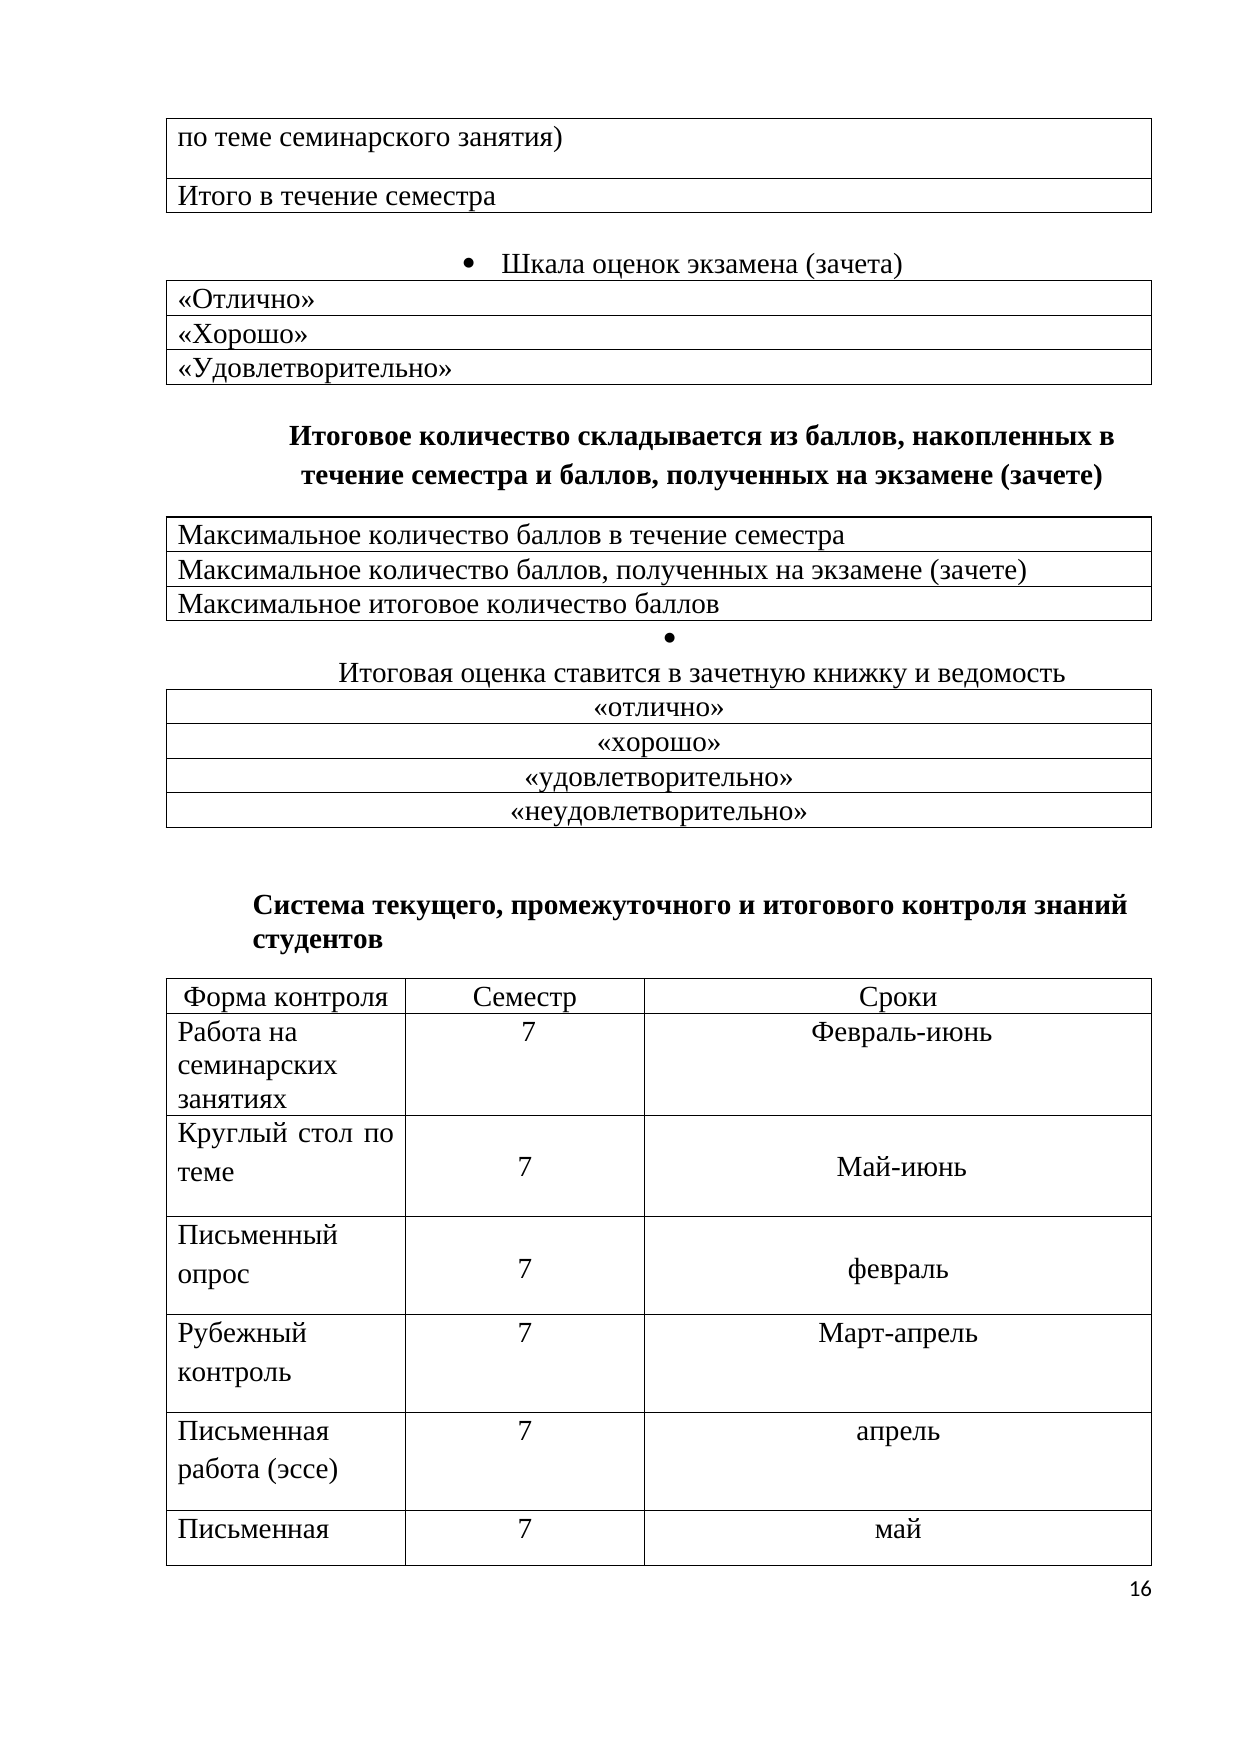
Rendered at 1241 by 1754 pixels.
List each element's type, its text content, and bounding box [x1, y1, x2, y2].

text Итоговая оценка ставится в зачетную книжку и ведомость [252, 655, 1152, 688]
table_cell февраль [645, 1217, 1151, 1314]
table_header «Отлично» [167, 281, 1151, 315]
table_cell 7 [406, 1116, 644, 1216]
table_cell Февраль-июнь [645, 1014, 1151, 1114]
table_cell «удовлетворительно» [167, 759, 1151, 792]
table_cell 7 [406, 1217, 644, 1314]
table_cell Работа на семинарских занятиях [167, 1014, 405, 1114]
table_cell 7 [406, 1511, 644, 1565]
table_cell «Удовлетворительно» [167, 350, 1151, 384]
table_cell апрель [645, 1413, 1151, 1510]
table_cell Письменный опрос [167, 1217, 405, 1314]
table_cell 7 [406, 1014, 644, 1114]
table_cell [167, 119, 1151, 177]
table_cell Максимальное количество баллов, полученных на экзамене (зачете) [167, 552, 1151, 586]
table_cell Максимальное итоговое количество баллов [167, 587, 1151, 620]
table_header Максимальное количество баллов в течение семестра [167, 518, 1151, 551]
table_cell «хорошо» [167, 724, 1151, 758]
text Система текущего, промежуточного и итогового контроля знаний студентов [252, 887, 1152, 954]
table_header Сроки [645, 979, 1151, 1013]
table_cell «неудовлетворительно» [167, 793, 1151, 827]
text Итоговое количество складывается из баллов, накопленных в течение семестра и баллов, полученных на экзамене (зачете) [252, 418, 1152, 491]
table_cell Май-июнь [645, 1116, 1151, 1216]
table_header Форма контроля [167, 979, 405, 1013]
table_header Семестр [406, 979, 644, 1013]
table_header «отлично» [167, 690, 1151, 723]
table_cell Круглый стол по теме [167, 1116, 405, 1216]
table_cell Март-апрель [645, 1315, 1151, 1412]
table_cell «Хорошо» [167, 316, 1151, 349]
table_cell 7 [406, 1413, 644, 1510]
table_cell Итого в течение семестра [167, 179, 1151, 212]
table_cell Письменная работа (эссе) [167, 1413, 405, 1510]
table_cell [167, 1511, 405, 1565]
list Шкала оценок экзамена (зачета) [215, 247, 1152, 280]
table_cell май [645, 1511, 1151, 1565]
table_cell Рубежный контроль [167, 1315, 405, 1412]
table_cell 7 [406, 1315, 644, 1412]
